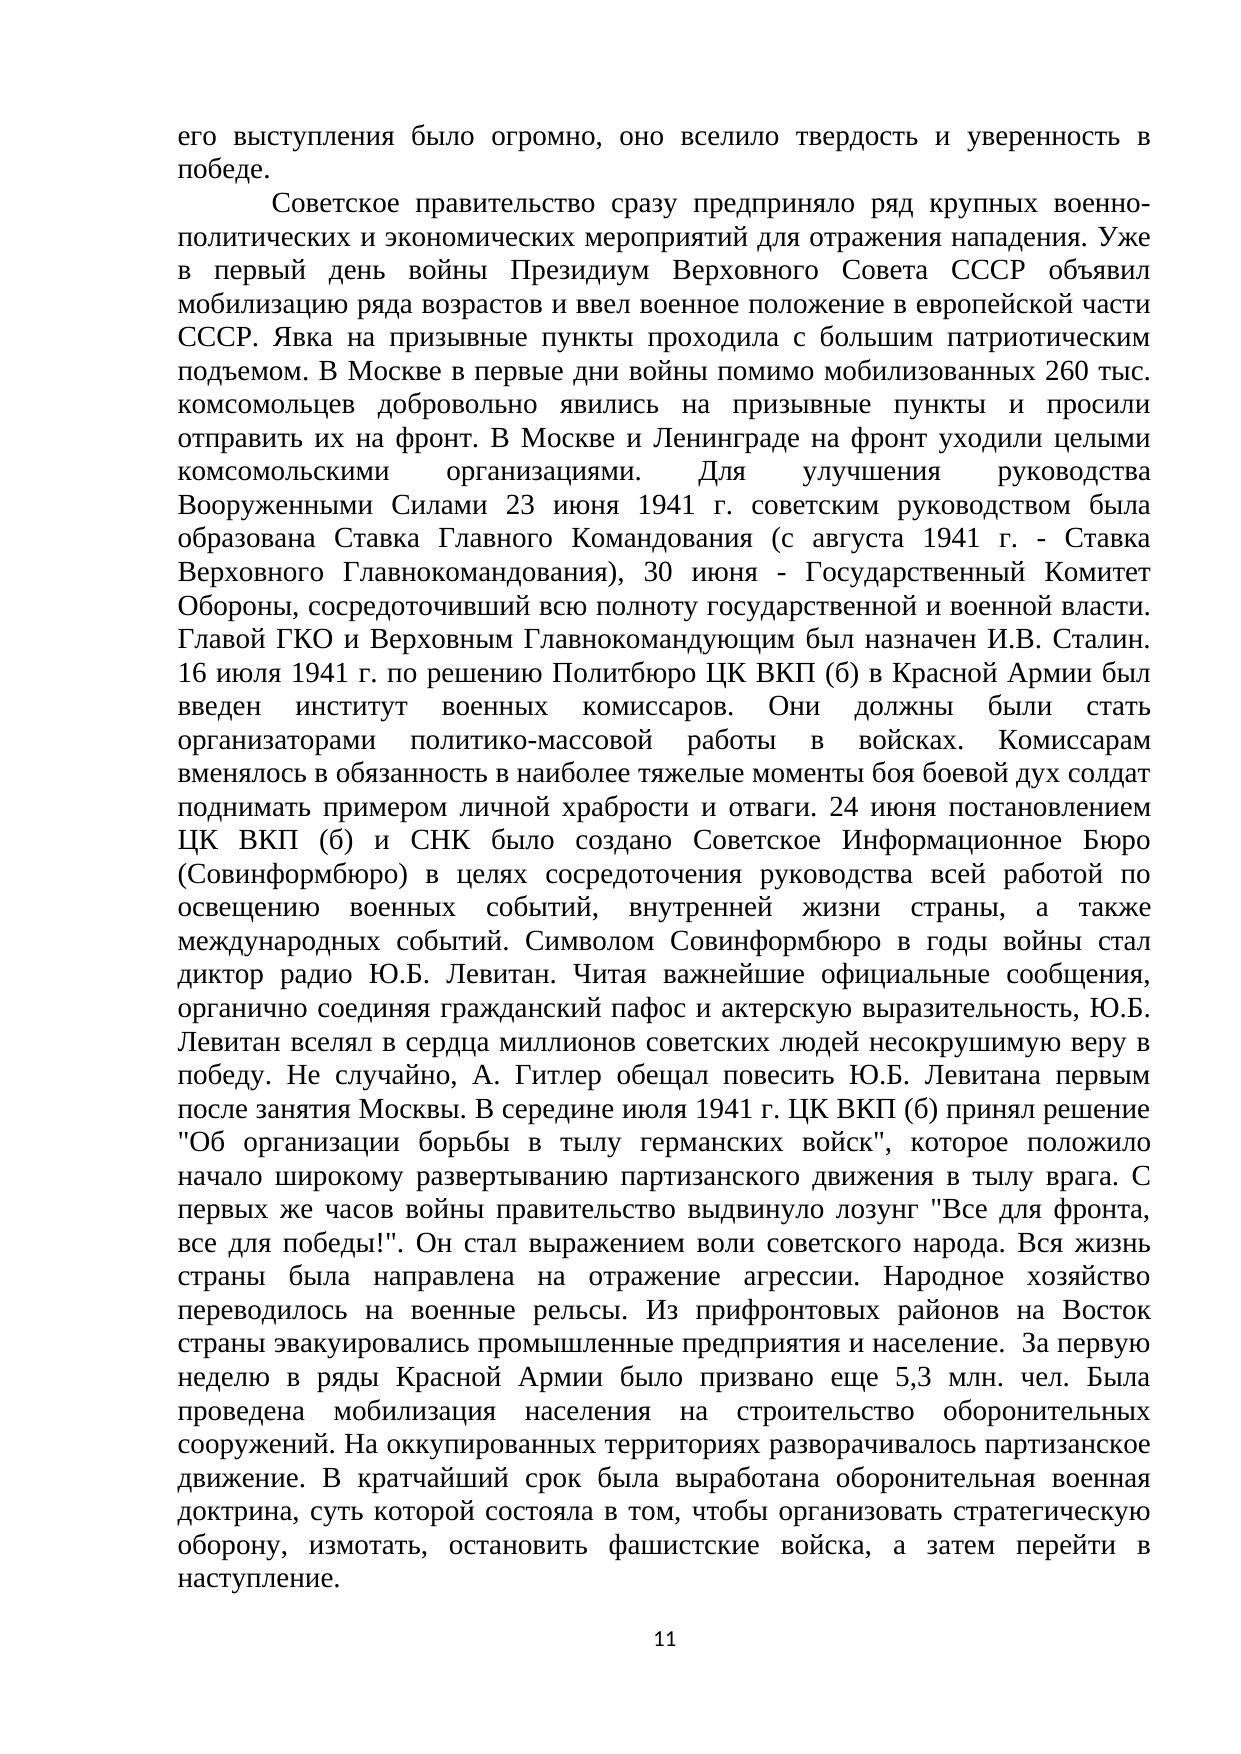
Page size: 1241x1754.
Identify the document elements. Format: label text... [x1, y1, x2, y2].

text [177, 118, 1152, 185]
text Советское правительство сразу предприняло ряд крупных военно-политических и экономических мероприятий для отражения нападения. Уже в первый день войны Президиум Верховного Совета СССР объявил мобилизацию ряда возрастов и ввел военное положение в европейской части СССР. Явка на призывные пункты проходила с большим патриотическим подъемом. В Москве в первые дни войны помимо мобилизованных 260 тыс. комсомольцев добровольно явились на призывные пункты и просили отправить их на фронт. В Москве и Ленинграде на фронт уходили целыми комсомольскими организациями. Для улучшения руководства Вооруженными Силами 23 июня 1941 г. советским руководством была образована Ставка Главного Командования (с августа 1941 г. - Ставка Верховного Главнокомандования), 30 июня - Государственный Комитет Обороны, сосредоточивший всю полноту государственной и военной власти. Главой ГКО и Верховным Главнокомандующим был назначен И.В. Сталин. 16 июля 1941 г. по решению Политбюро ЦК ВКП (б) в Красной Армии был введен институт военных комиссаров. Они должны были стать организаторами политико-массовой работы в войсках. Комиссарам вменялось в обязанность в наиболее тяжелые моменты боя боевой дух солдат поднимать примером личной храбрости и отваги. 24 июня постановлением ЦК ВКП (б) и СНК было создано Советское Информационное Бюро (Совинформбюро) в целях сосредоточения руководства всей работой по освещению военных событий, внутренней жизни страны, а также международных событий. Символом Совинформбюро в годы войны стал диктор радио Ю.Б. Левитан. Читая важнейшие официальные сообщения, органично соединяя гражданский пафос и актерскую выразительность, Ю.Б. Левитан вселял в сердца миллионов советских людей несокрушимую веру в победу. Не случайно, А. Гитлер обещал повесить Ю.Б. Левитана первым после занятия Москвы. В середине июля 1941 г. ЦК ВКП (б) принял решение "Об организации борьбы в тылу германских войск", которое положило начало широкому развертыванию партизанского движения в тылу врага. С первых же часов войны правительство выдвинуло лозунг "Все для фронта, все для победы!". Он стал выражением воли советского народа. Вся жизнь страны была направлена на отражение агрессии. Народное хозяйство переводилось на военные рельсы. Из прифронтовых районов на Восток страны эвакуировались промышленные предприятия и население. За первую неделю в ряды Красной Армии было призвано еще 5,3 млн. чел. Была проведена мобилизация населения на строительство оборонительных сооружений. На оккупированных территориях разворачивалось партизанское движение. В кратчайший срок была выработана оборонительная военная доктрина, суть которой состояла в том, чтобы организовать стратегическую оборону, измотать, остановить фашистские войска, а затем перейти в наступление. [177, 185, 1152, 1594]
